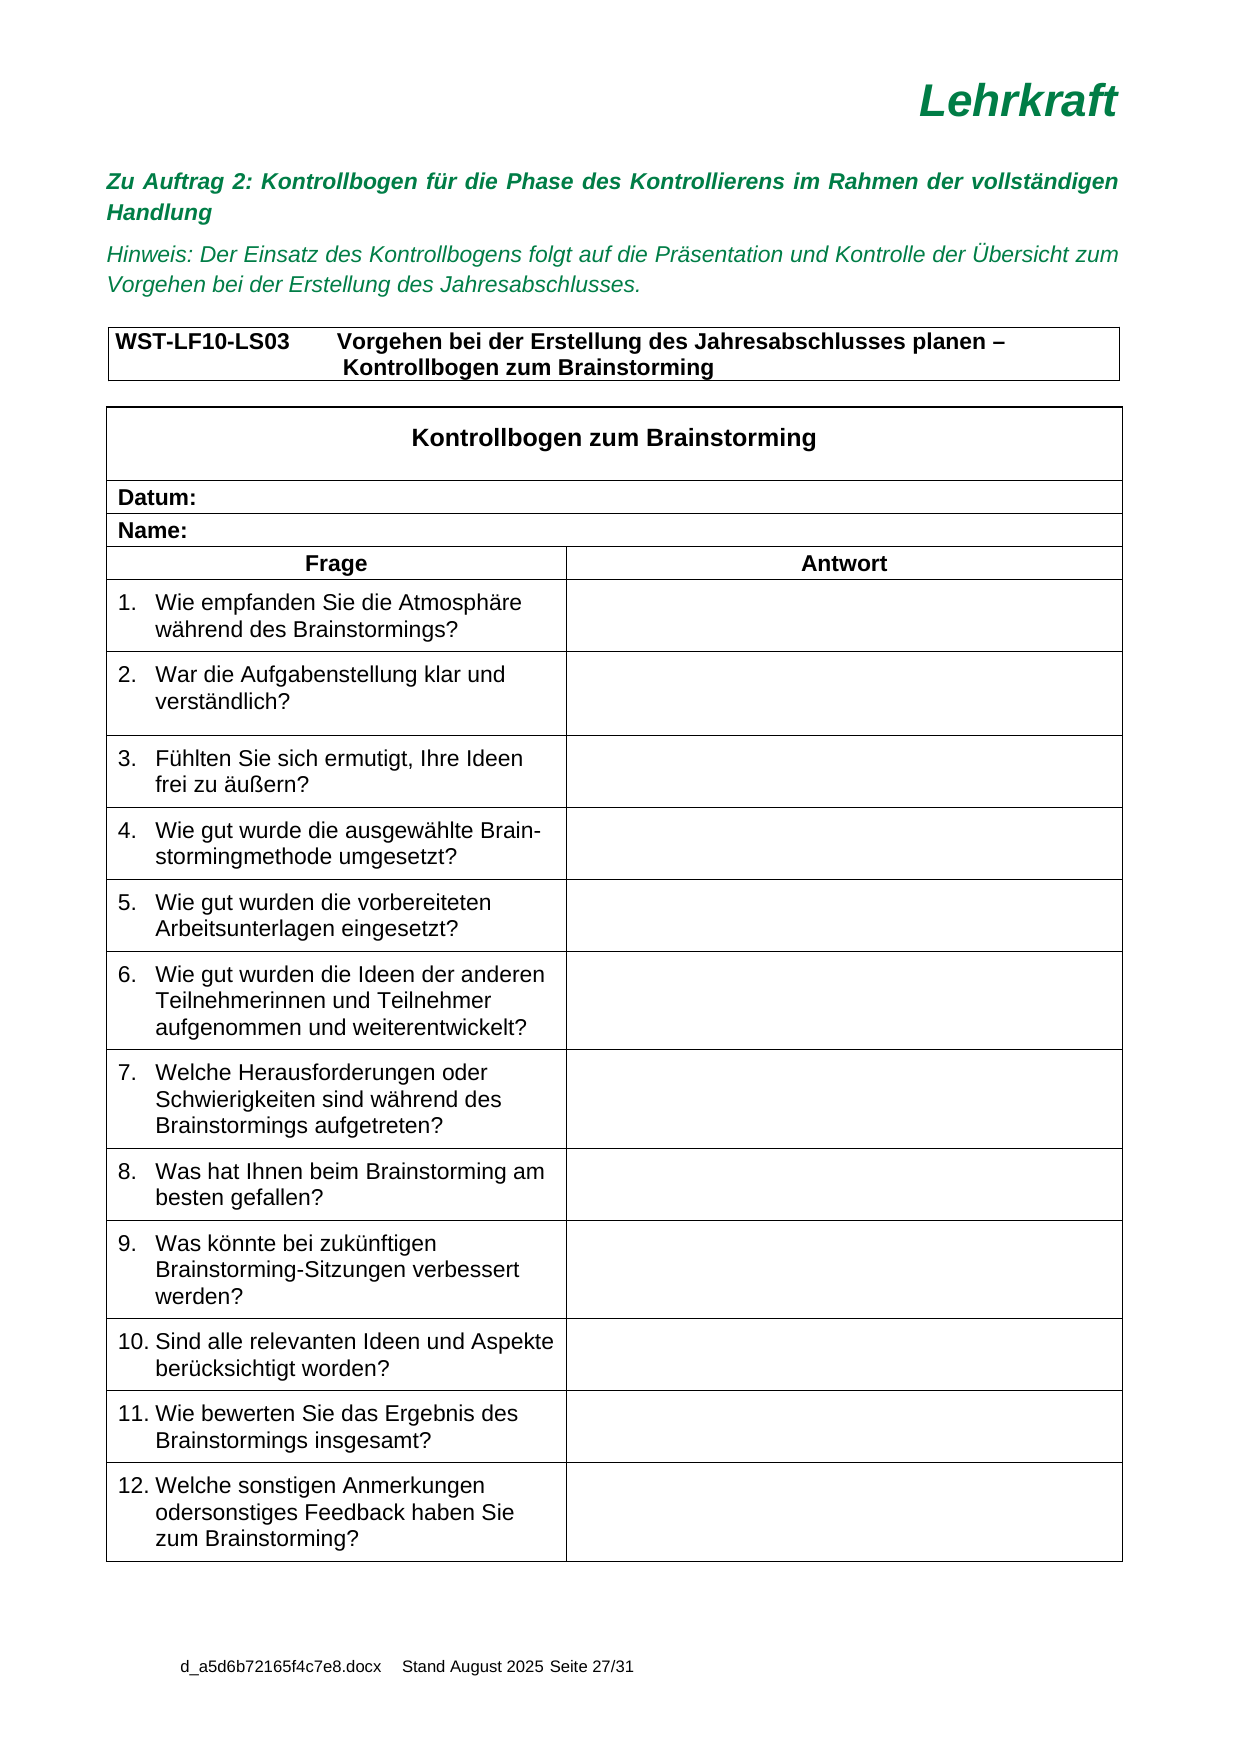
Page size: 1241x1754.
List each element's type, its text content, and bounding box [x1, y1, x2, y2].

table_cell [567, 1149, 1122, 1220]
table_header Kontrollbogen zum Brainstorming [107, 408, 1122, 479]
table_cell Datum: [107, 481, 1122, 513]
table_cell Wie empfanden Sie die Atmosphäre während des Brainstormings? [107, 580, 566, 651]
table_cell Antwort [567, 547, 1122, 579]
table_cell [567, 1050, 1122, 1148]
table_cell Welche sonstigen Anmerkungen odersonstiges Feedback haben Sie zum Brainstorming? [107, 1463, 566, 1561]
text Zu Auftrag 2: Kontrollbogen für die Phase des Kontrollierens im Rahmen der vollständigen Handlung [106, 168, 1122, 225]
table_cell Wie bewerten Sie das Ergebnis des Brainstormings insgesamt? [107, 1391, 566, 1462]
table_cell [567, 1463, 1122, 1561]
table_cell War die Aufgabenstellung klar und verständlich? [107, 652, 566, 734]
table_cell Sind alle relevanten Ideen und Aspekte berücksichtigt worden? [107, 1319, 566, 1390]
table_cell Was hat Ihnen beim Brainstorming am besten gefallen? [107, 1149, 566, 1220]
table_cell [567, 1221, 1122, 1318]
table_cell [567, 1319, 1122, 1390]
table_cell Frage [107, 547, 566, 579]
text Hinweis: Der Einsatz des Kontrollbogens folgt auf die Präsentation und Kontrolle der Übersicht zum Vorgehen bei der Erstellung des Jahresabschlusses. [106, 241, 1122, 298]
table_cell [567, 652, 1122, 734]
table_cell [567, 880, 1122, 951]
table_cell [567, 1391, 1122, 1462]
table_cell Fühlten Sie sich ermutigt, Ihre Ideen frei zu äußern? [107, 736, 566, 807]
table_cell Was könnte bei zukünftigen Brainstorming-Sitzungen verbessert werden? [107, 1221, 566, 1318]
table_cell [567, 808, 1122, 879]
text WST-LF10-LS03 Vorgehen bei der Erstellung des Jahresabschlusses planen – Kontrollbogen zum Brainstorming [109, 328, 1119, 380]
table_cell Wie gut wurden die Ideen der anderen Teilnehmerinnen und Teilnehmer aufgenommen und weiterentwickelt? [107, 952, 566, 1049]
table_cell Wie gut wurde die ausgewählte Brain-stormingmethode umgesetzt? [107, 808, 566, 879]
table_cell Name: [107, 514, 1122, 546]
table_cell [567, 952, 1122, 1049]
table_cell [567, 580, 1122, 651]
table_cell Wie gut wurden die vorbereiteten Arbeitsunterlagen eingesetzt? [107, 880, 566, 951]
table_cell Welche Herausforderungen oder Schwierigkeiten sind während des Brainstormings aufgetreten? [107, 1050, 566, 1148]
table_cell [567, 736, 1122, 807]
